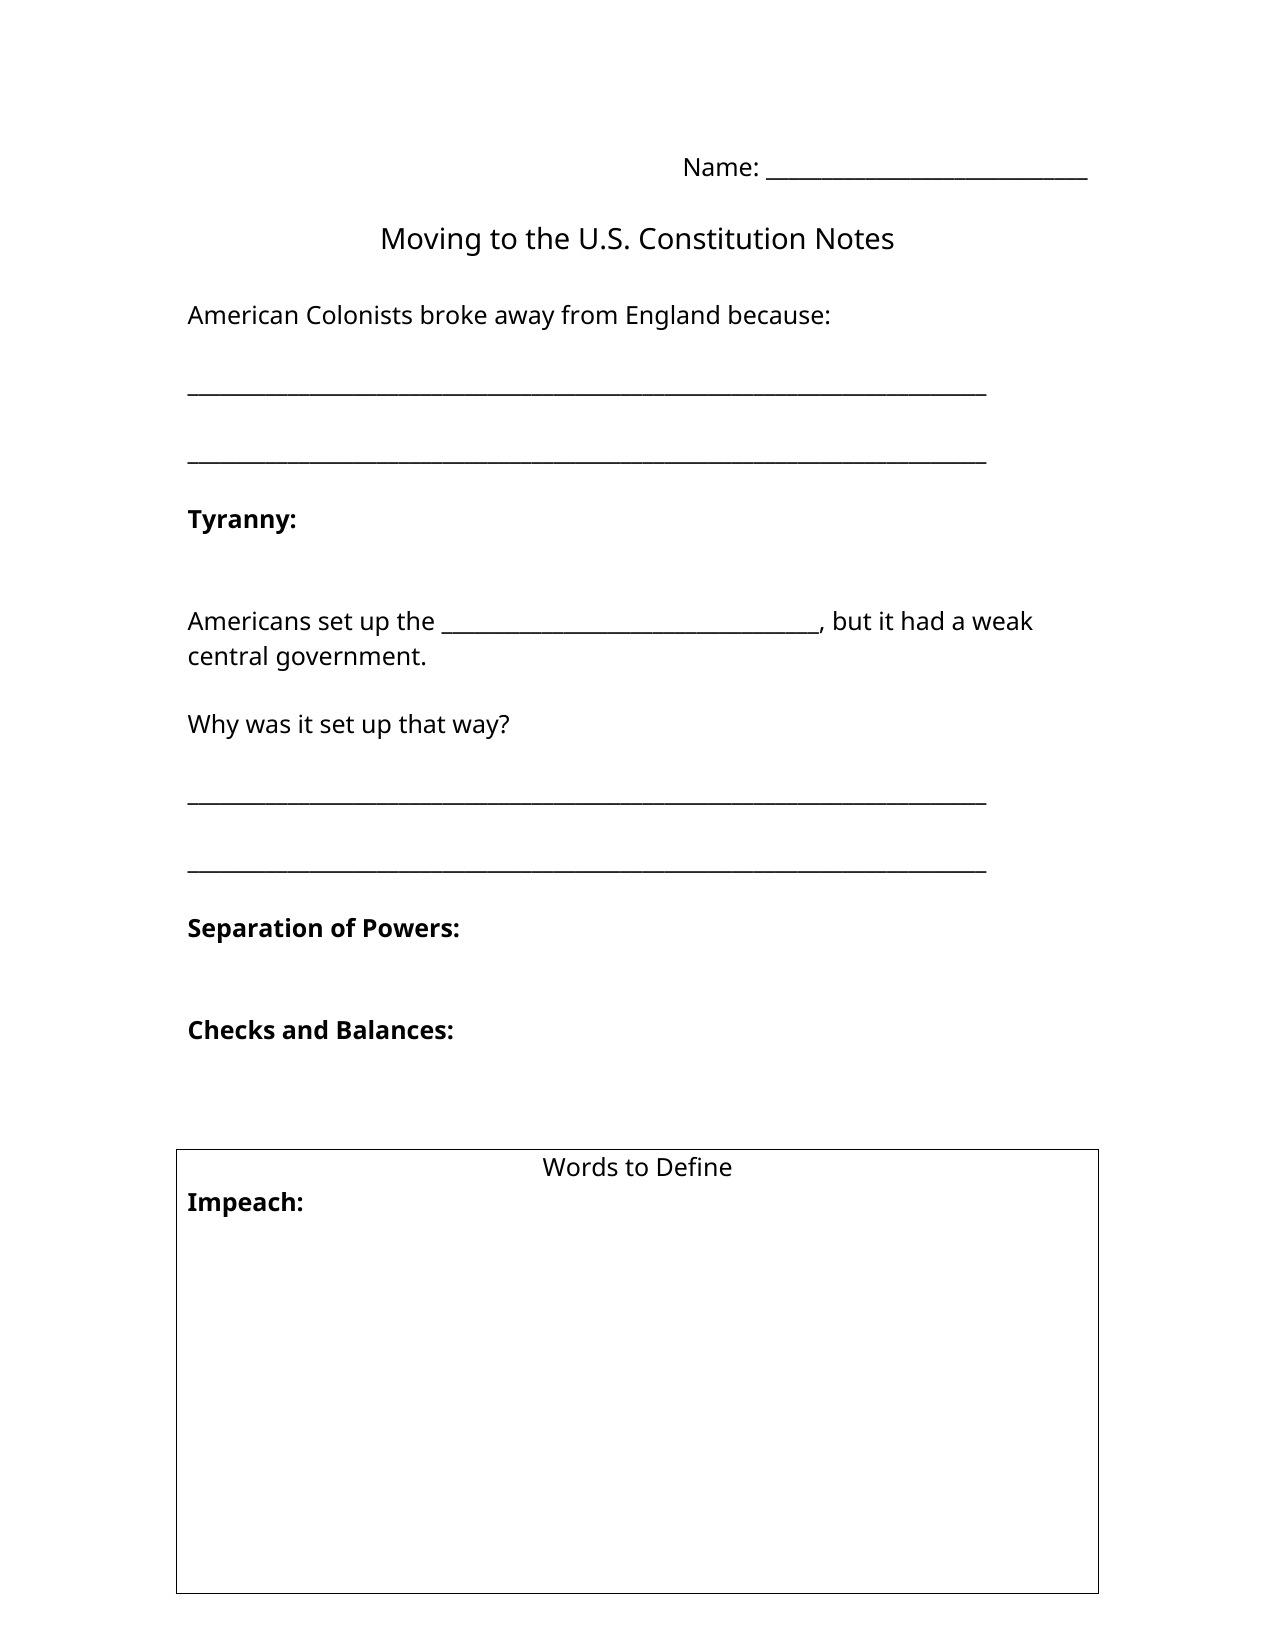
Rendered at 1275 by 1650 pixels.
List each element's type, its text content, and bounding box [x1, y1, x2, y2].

text Separation of Powers: [187, 911, 1087, 945]
text ________________________________________________________________________ [187, 842, 1087, 877]
text Checks and Balances: [187, 1013, 1087, 1047]
text Americans set up the __________________________________, but it had a weak central government. [187, 604, 1087, 672]
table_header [177, 1150, 1098, 1593]
text American Colonists broke away from England because: [187, 297, 1087, 332]
text ________________________________________________________________________ [187, 434, 1087, 468]
text Moving to the U.S. Constitution Notes [187, 218, 1087, 258]
text Tyranny: [187, 502, 1087, 536]
text Name: _____________________________ [187, 150, 1087, 184]
text ________________________________________________________________________ [187, 366, 1087, 400]
text ________________________________________________________________________ [187, 774, 1087, 808]
text Why was it set up that way? [187, 706, 1087, 740]
